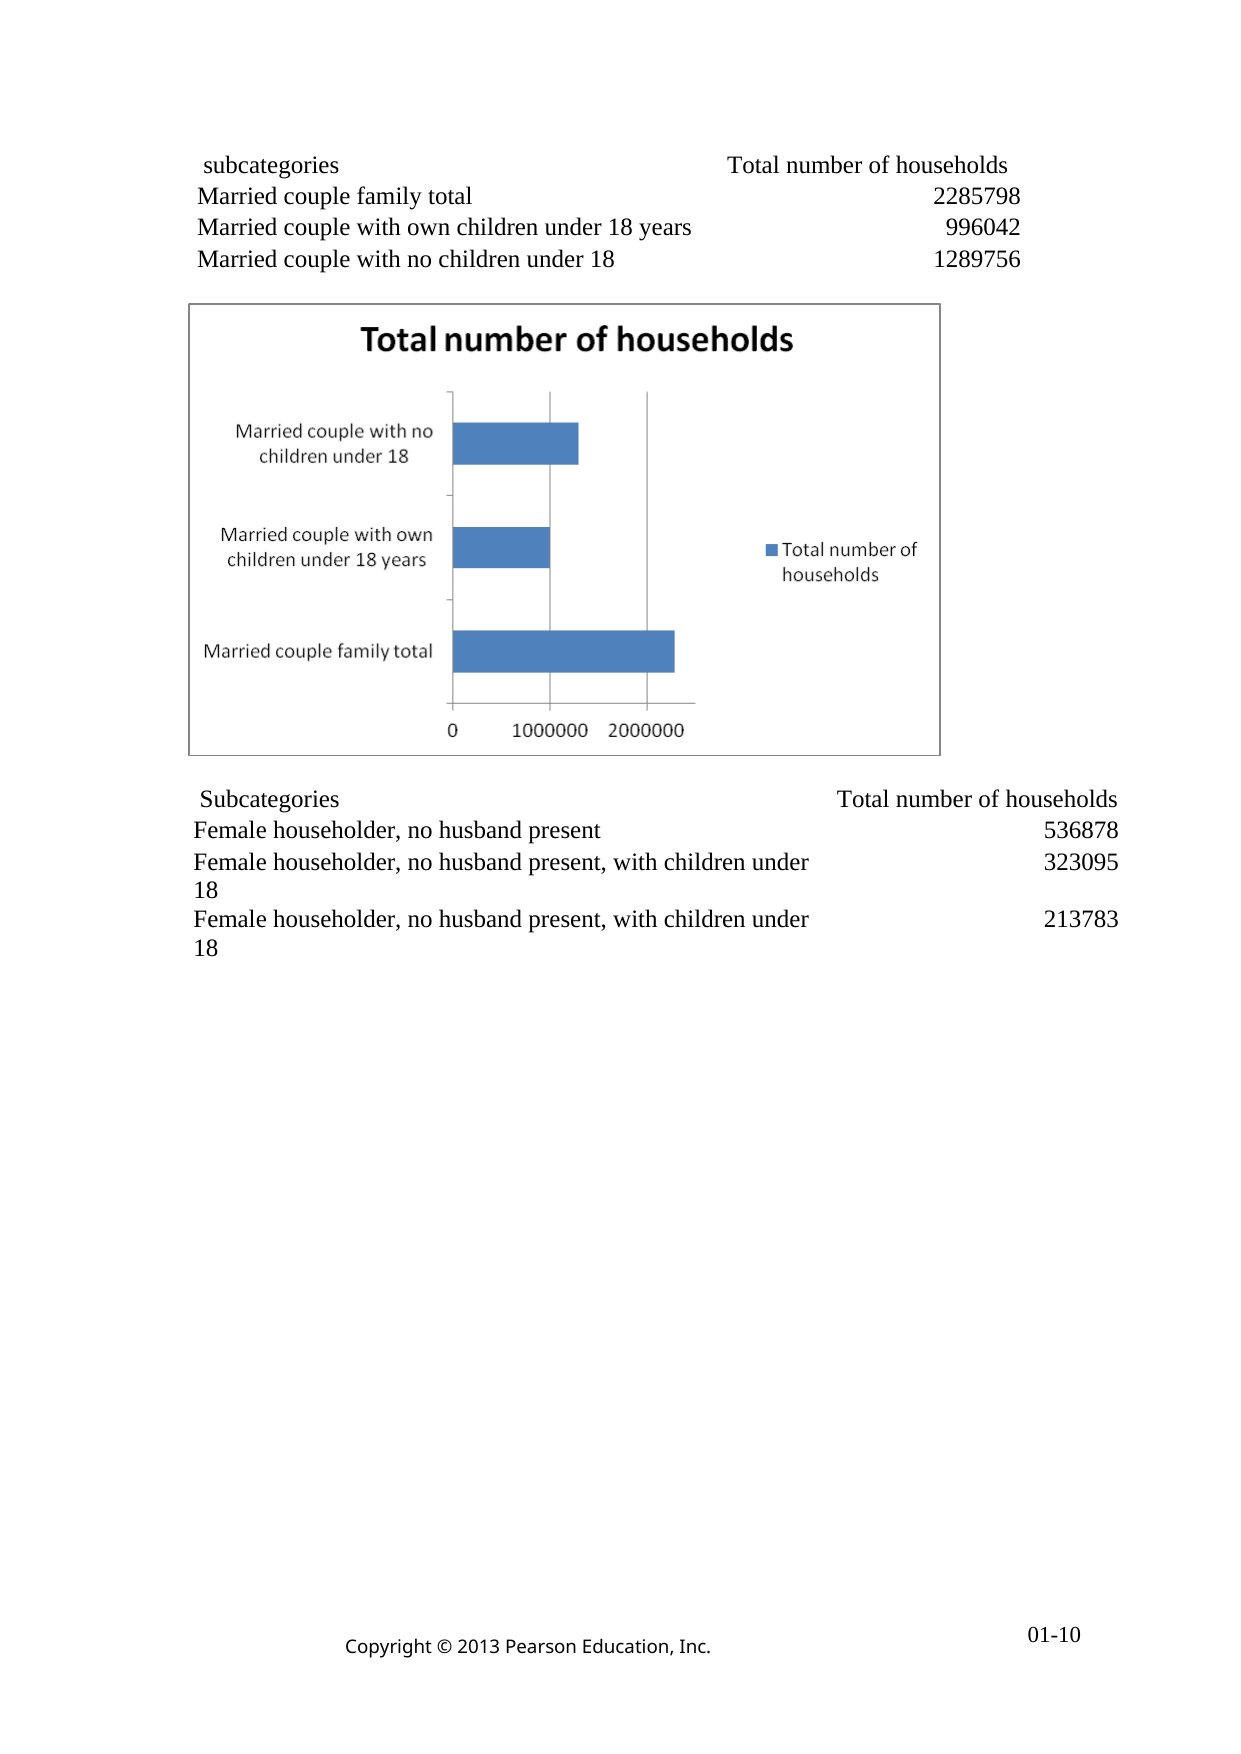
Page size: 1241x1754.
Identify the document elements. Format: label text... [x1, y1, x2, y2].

table_header Total number of households [716, 150, 1032, 181]
picture [187, 303, 941, 756]
table_cell 2285798 [716, 181, 1032, 212]
table_header Subcategories [182, 784, 825, 815]
table_cell 1289756 [716, 244, 1032, 275]
table_cell Married couple family total [186, 181, 716, 212]
table_cell 213783 [825, 904, 1129, 962]
table_cell 323095 [825, 847, 1129, 904]
table_cell 996042 [716, 213, 1032, 244]
table_cell Female householder, no husband present [182, 815, 825, 847]
table_cell Female householder, no husband present, with children under 18 [182, 904, 825, 962]
table_cell 536878 [825, 815, 1129, 847]
table_cell Married couple with own children under 18 years [186, 213, 716, 244]
table_cell Female householder, no husband present, with children under 18 [182, 847, 825, 904]
table_header Total number of households [825, 784, 1129, 815]
table_header subcategories [186, 150, 716, 181]
table_cell Married couple with no children under 18 [186, 244, 716, 275]
